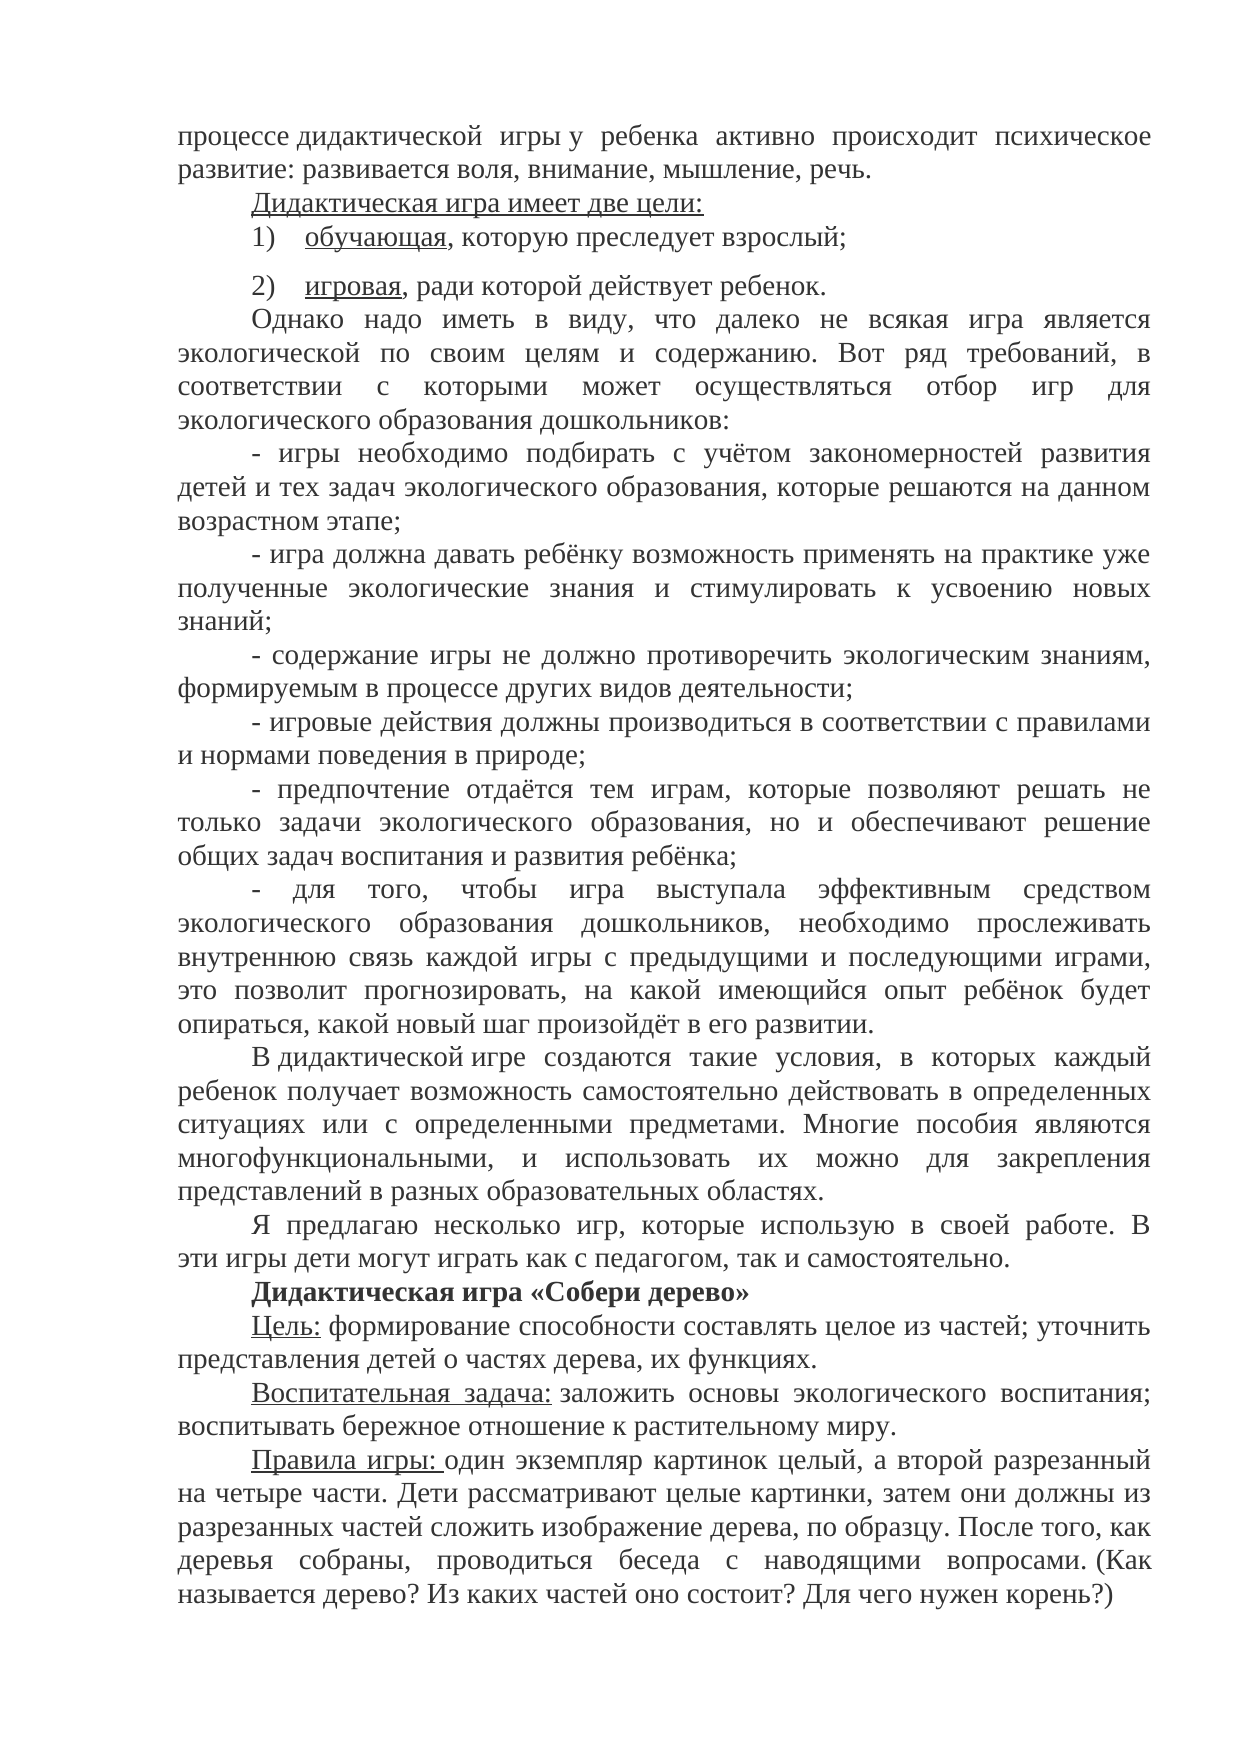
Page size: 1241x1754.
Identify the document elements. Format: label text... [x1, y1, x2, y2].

text - предпочтение отдаётся тем играм, которые позволяют решать не только задачи экологического образования, но и обеспечивают решение общих задач воспитания и развития ребёнка; [177, 771, 1152, 872]
text 2) игровая, ради которой действует ребенок. [177, 268, 1152, 301]
text Воспитательная задача: заложить основы экологического воспитания; воспитывать бережное отношение к растительному миру. [177, 1375, 1152, 1442]
text В дидактической игре создаются такие условия, в которых каждый ребенок получает возможность самостоятельно действовать в определенных ситуациях или с определенными предметами. Многие пособия являются многофункциональными, и использовать их можно для закрепления представлений в разных образовательных областях. [177, 1039, 1152, 1207]
text Цель: формирование способности составлять целое из частей; уточнить представления детей о частях дерева, их функциях. [177, 1308, 1152, 1375]
text - игры необходимо подбирать с учётом закономерностей развития детей и тех задач экологического образования, которые решаются на данном возрастном этапе; [177, 436, 1152, 536]
text Правила игры: один экземпляр картинок целый, а второй разрезанный на четыре части. Дети рассматривают целые картинки, затем они должны из разрезанных частей сложить изображение дерева, по образцу. После того, как деревья собраны, проводиться беседа с наводящими вопросами. (Как называется дерево? Из каких частей оно состоит? Для чего нужен корень?) [177, 1442, 1152, 1609]
text Дидактическая игра «Собери дерево» [177, 1274, 1152, 1308]
text - для того, чтобы игра выступала эффективным средством экологического образования дошкольников, необходимо прослеживать внутреннюю связь каждой игры с предыдущими и последующими играми, это позволит прогнозировать, на какой имеющийся опыт ребёнок будет опираться, какой новый шаг произойдёт в его развитии. [177, 872, 1152, 1039]
text Я предлагаю несколько игр, которые использую в своей работе. В эти игры дети могут играть как с педагогом, так и самостоятельно. [177, 1207, 1152, 1274]
text - содержание игры не должно противоречить экологическим знаниям, формируемым в процессе других видов деятельности; [177, 637, 1152, 704]
text - игровые действия должны производиться в соответствии с правилами и нормами поведения в природе; [177, 704, 1152, 771]
text Дидактическая игра имеет две цели: [177, 185, 1152, 219]
text Однако надо иметь в виду, что далеко не всякая игра является экологической по своим целям и содержанию. Вот ряд требований, в соответствии с которыми может осуществляться отбор игр для экологического образования дошкольников: [177, 301, 1152, 436]
text - игра должна давать ребёнку возможность применять на практике уже полученные экологические знания и стимулировать к усвоению новых знаний; [177, 536, 1152, 637]
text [177, 118, 1152, 185]
text 1) обучающая, которую преследует взрослый; [177, 219, 1152, 252]
